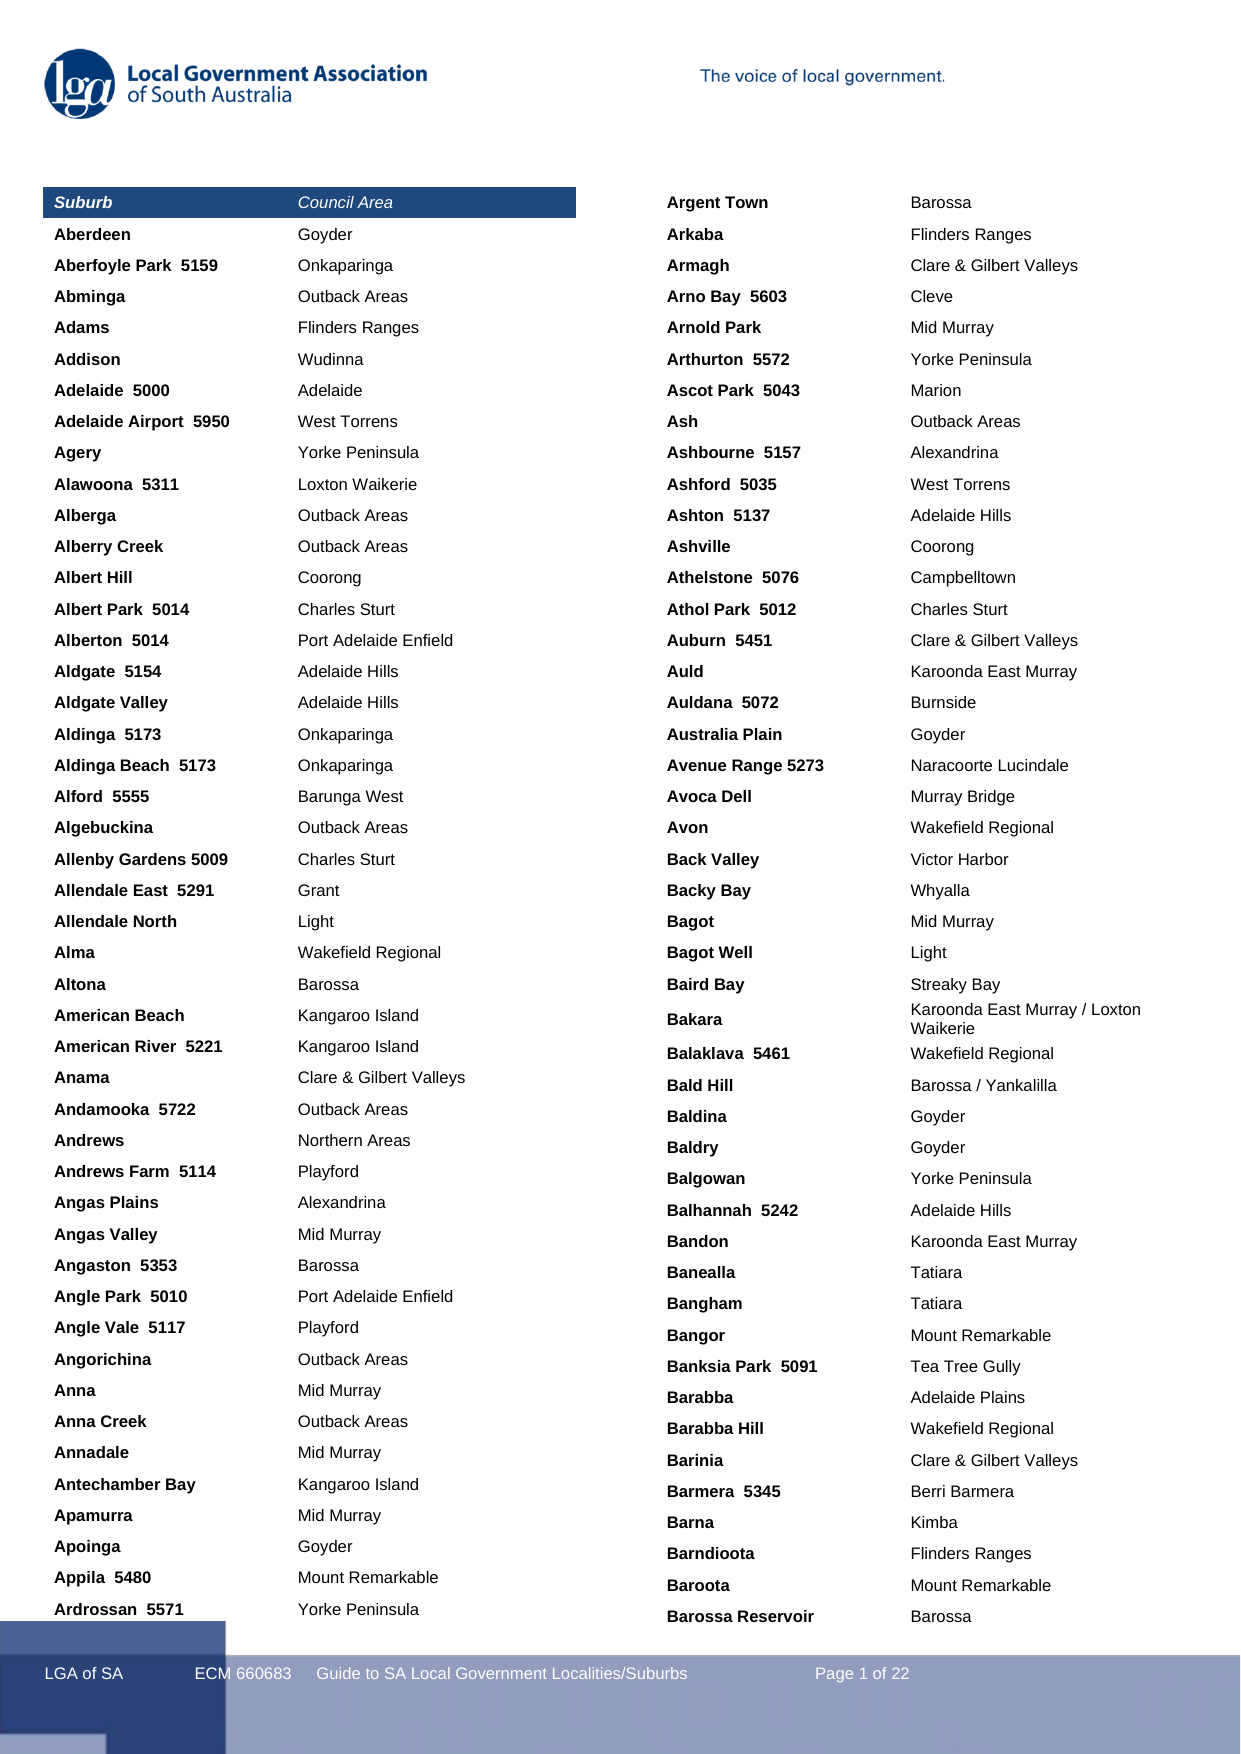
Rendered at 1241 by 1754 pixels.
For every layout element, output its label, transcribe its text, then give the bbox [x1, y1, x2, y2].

table_cell Clare & Gilbert Valleys [286, 1062, 576, 1093]
table_cell Whyalla [899, 875, 1188, 906]
table_cell Light [286, 906, 576, 937]
table_cell Athol Park 5012 [655, 594, 899, 625]
table_cell Adams [43, 312, 286, 343]
table_cell Ashton 5137 [655, 500, 899, 531]
table_cell Mid Murray [286, 1219, 576, 1250]
table_cell Angle Park 5010 [43, 1281, 286, 1312]
table_cell Victor Harbor [899, 844, 1188, 875]
table_cell Adelaide Airport 5950 [43, 406, 286, 437]
table_cell Ascot Park 5043 [655, 375, 899, 406]
table_cell Karoonda East Murray [899, 656, 1188, 687]
table_cell Barndioota [655, 1538, 899, 1569]
table_cell Algebuckina [43, 812, 286, 843]
table_cell Balgowan [655, 1163, 899, 1194]
table_cell Angorichina [43, 1344, 286, 1375]
table_cell Andrews [43, 1125, 286, 1156]
table_cell Barossa / Yankalilla [899, 1069, 1188, 1101]
table_cell Angle Vale 5117 [43, 1312, 286, 1343]
table_cell Barunga West [286, 781, 576, 812]
table_cell Abminga [43, 281, 286, 312]
table_cell Onkaparinga [286, 250, 576, 281]
table_cell Adelaide Plains [899, 1382, 1188, 1413]
table_cell Auburn 5451 [655, 625, 899, 656]
table_cell West Torrens [899, 469, 1188, 500]
table_cell Naracoorte Lucindale [899, 750, 1188, 781]
table_cell Baldina [655, 1101, 899, 1132]
table_cell Light [899, 937, 1188, 968]
table_cell Northern Areas [286, 1125, 576, 1156]
table_cell Coorong [286, 562, 576, 593]
table_cell Wakefield Regional [899, 1413, 1188, 1444]
table_cell Mid Murray [286, 1500, 576, 1531]
table_cell Mid Murray [286, 1437, 576, 1468]
table_cell Kangaroo Island [286, 1000, 576, 1031]
table_cell Barinia [655, 1444, 899, 1476]
picture [0, 1621, 1241, 1754]
table_cell Loxton Waikerie [286, 469, 576, 500]
table_cell Auldana 5072 [655, 687, 899, 718]
table_cell Adelaide 5000 [43, 375, 286, 406]
table_cell Aberdeen [43, 219, 286, 250]
table_cell Kangaroo Island [286, 1031, 576, 1062]
table_cell Playford [286, 1156, 576, 1187]
table_cell Goyder [286, 219, 576, 250]
table_cell Adelaide Hills [286, 656, 576, 687]
table_cell Avon [655, 812, 899, 843]
table_cell Alford 5555 [43, 781, 286, 812]
table_cell Karoonda East Murray / Loxton Waikerie [899, 1000, 1188, 1038]
table_cell Flinders Ranges [899, 1538, 1188, 1569]
table_cell Onkaparinga [286, 750, 576, 781]
table_cell Balhannah 5242 [655, 1194, 899, 1226]
table_cell Cleve [899, 281, 1188, 312]
table_cell Baird Bay [655, 969, 899, 1000]
table_cell Tatiara [899, 1257, 1188, 1288]
table_cell Kangaroo Island [286, 1469, 576, 1500]
table_cell Barossa [286, 969, 576, 1000]
table_cell Alberry Creek [43, 531, 286, 562]
table_cell Barossa [286, 1250, 576, 1281]
table_cell Aldinga 5173 [43, 719, 286, 750]
table_cell Outback Areas [286, 531, 576, 562]
table_cell Athelstone 5076 [655, 562, 899, 593]
table_cell Barabba Hill [655, 1413, 899, 1444]
table_cell Wakefield Regional [899, 1038, 1188, 1069]
picture [690, 42, 945, 130]
table_cell Bagot [655, 906, 899, 937]
table_cell Bangor [655, 1319, 899, 1351]
table_cell Burnside [899, 687, 1188, 718]
table_cell Goyder [899, 1101, 1188, 1132]
table_cell Agery [43, 437, 286, 468]
table_cell Barossa [899, 1601, 1188, 1632]
table_cell Goyder [899, 719, 1188, 750]
table_cell Anna [43, 1375, 286, 1406]
table_cell Antechamber Bay [43, 1469, 286, 1500]
table_cell Yorke Peninsula [899, 1163, 1188, 1194]
table_cell Alexandrina [286, 1187, 576, 1218]
table_cell Banksia Park 5091 [655, 1351, 899, 1382]
table_cell Anama [43, 1062, 286, 1093]
table_cell Outback Areas [286, 500, 576, 531]
table_cell Adelaide Hills [899, 500, 1188, 531]
table_cell Andrews Farm 5114 [43, 1156, 286, 1187]
table_cell Yorke Peninsula [286, 1594, 576, 1625]
table_cell Wudinna [286, 344, 576, 375]
table_cell Murray Bridge [899, 781, 1188, 812]
table_header Suburb [43, 187, 286, 218]
table_cell Barna [655, 1507, 899, 1538]
table_cell Arthurton 5572 [655, 344, 899, 375]
table_cell Adelaide Hills [899, 1194, 1188, 1226]
table_cell Barossa Reservoir [655, 1601, 899, 1632]
table_cell Outback Areas [286, 1406, 576, 1437]
table_cell Auld [655, 656, 899, 687]
table_cell Clare & Gilbert Valleys [899, 1444, 1188, 1476]
table_cell Grant [286, 875, 576, 906]
table_cell Bandon [655, 1226, 899, 1257]
table_cell Playford [286, 1312, 576, 1343]
table_cell Outback Areas [286, 812, 576, 843]
table_cell Baroota [655, 1569, 899, 1601]
table_cell Armagh [655, 250, 899, 281]
table_cell Flinders Ranges [286, 312, 576, 343]
table_cell Ashbourne 5157 [655, 437, 899, 468]
table_cell Mid Murray [899, 906, 1188, 937]
table_cell American Beach [43, 1000, 286, 1031]
table_cell Clare & Gilbert Valleys [899, 250, 1188, 281]
table_cell Addison [43, 344, 286, 375]
table_cell Wakefield Regional [899, 812, 1188, 843]
table_cell Kimba [899, 1507, 1188, 1538]
table_cell Ash [655, 406, 899, 437]
table_cell Streaky Bay [899, 969, 1188, 1000]
table_cell Anna Creek [43, 1406, 286, 1437]
table_cell Allenby Gardens 5009 [43, 844, 286, 875]
table_cell Aldgate 5154 [43, 656, 286, 687]
table_cell Outback Areas [286, 281, 576, 312]
table_cell Marion [899, 375, 1188, 406]
table_cell Mount Remarkable [286, 1562, 576, 1593]
table_cell Argent Town [655, 187, 899, 218]
table_cell Bald Hill [655, 1069, 899, 1101]
table_cell Allendale East 5291 [43, 875, 286, 906]
table_cell Aldgate Valley [43, 687, 286, 718]
table_cell Arkaba [655, 219, 899, 250]
table_cell Annadale [43, 1437, 286, 1468]
table_cell Ardrossan 5571 [43, 1594, 286, 1625]
table_cell Andamooka 5722 [43, 1094, 286, 1125]
table_cell Barmera 5345 [655, 1476, 899, 1507]
table_cell Yorke Peninsula [286, 437, 576, 468]
table_cell Ashford 5035 [655, 469, 899, 500]
table_cell Karoonda East Murray [899, 1226, 1188, 1257]
table_cell Aberfoyle Park 5159 [43, 250, 286, 281]
table_cell Mount Remarkable [899, 1319, 1188, 1351]
table_cell Angaston 5353 [43, 1250, 286, 1281]
table_cell Apamurra [43, 1500, 286, 1531]
table_cell Barabba [655, 1382, 899, 1413]
table_cell Goyder [899, 1132, 1188, 1163]
table_cell Albert Park 5014 [43, 594, 286, 625]
table_cell Adelaide [286, 375, 576, 406]
table_cell Adelaide Hills [286, 687, 576, 718]
table_cell Alma [43, 937, 286, 968]
table_cell Backy Bay [655, 875, 899, 906]
table_cell Apoinga [43, 1531, 286, 1562]
table_cell Ashville [655, 531, 899, 562]
table_cell Outback Areas [286, 1094, 576, 1125]
table_cell Balaklava 5461 [655, 1038, 899, 1069]
table_cell Alberga [43, 500, 286, 531]
table_cell American River 5221 [43, 1031, 286, 1062]
table_cell Campbelltown [899, 562, 1188, 593]
table_cell Back Valley [655, 844, 899, 875]
table_cell Mid Murray [286, 1375, 576, 1406]
table_cell Wakefield Regional [286, 937, 576, 968]
table_cell Baldry [655, 1132, 899, 1163]
picture [44, 42, 433, 130]
table_cell Avenue Range 5273 [655, 750, 899, 781]
table_cell Flinders Ranges [899, 219, 1188, 250]
table_cell Charles Sturt [286, 844, 576, 875]
table_cell Arno Bay 5603 [655, 281, 899, 312]
table_cell Mid Murray [899, 312, 1188, 343]
table_cell Angas Plains [43, 1187, 286, 1218]
table_cell Allendale North [43, 906, 286, 937]
table_cell Barossa [899, 187, 1188, 218]
table_cell Port Adelaide Enfield [286, 1281, 576, 1312]
table_cell Bagot Well [655, 937, 899, 968]
table_cell Avoca Dell [655, 781, 899, 812]
table_cell Bakara [655, 1000, 899, 1038]
table_cell West Torrens [286, 406, 576, 437]
table_cell Alexandrina [899, 437, 1188, 468]
table_cell Albert Hill [43, 562, 286, 593]
table_cell Mount Remarkable [899, 1569, 1188, 1601]
table_cell Angas Valley [43, 1219, 286, 1250]
table_cell Australia Plain [655, 719, 899, 750]
table_cell Charles Sturt [286, 594, 576, 625]
table_cell Banealla [655, 1257, 899, 1288]
table_header Council Area [286, 187, 576, 218]
table_cell Onkaparinga [286, 719, 576, 750]
table_cell Alberton 5014 [43, 625, 286, 656]
table_cell Tatiara [899, 1288, 1188, 1319]
table_cell Tea Tree Gully [899, 1351, 1188, 1382]
table_cell Goyder [286, 1531, 576, 1562]
table_cell Outback Areas [286, 1344, 576, 1375]
table_cell Coorong [899, 531, 1188, 562]
table_cell Appila 5480 [43, 1562, 286, 1593]
table_cell Alawoona 5311 [43, 469, 286, 500]
table_cell Arnold Park [655, 312, 899, 343]
table_cell Berri Barmera [899, 1476, 1188, 1507]
table_cell Aldinga Beach 5173 [43, 750, 286, 781]
table_cell Altona [43, 969, 286, 1000]
table_cell Charles Sturt [899, 594, 1188, 625]
table_cell Clare & Gilbert Valleys [899, 625, 1188, 656]
table_cell Port Adelaide Enfield [286, 625, 576, 656]
table_cell Outback Areas [899, 406, 1188, 437]
table_cell Bangham [655, 1288, 899, 1319]
table_cell Yorke Peninsula [899, 344, 1188, 375]
